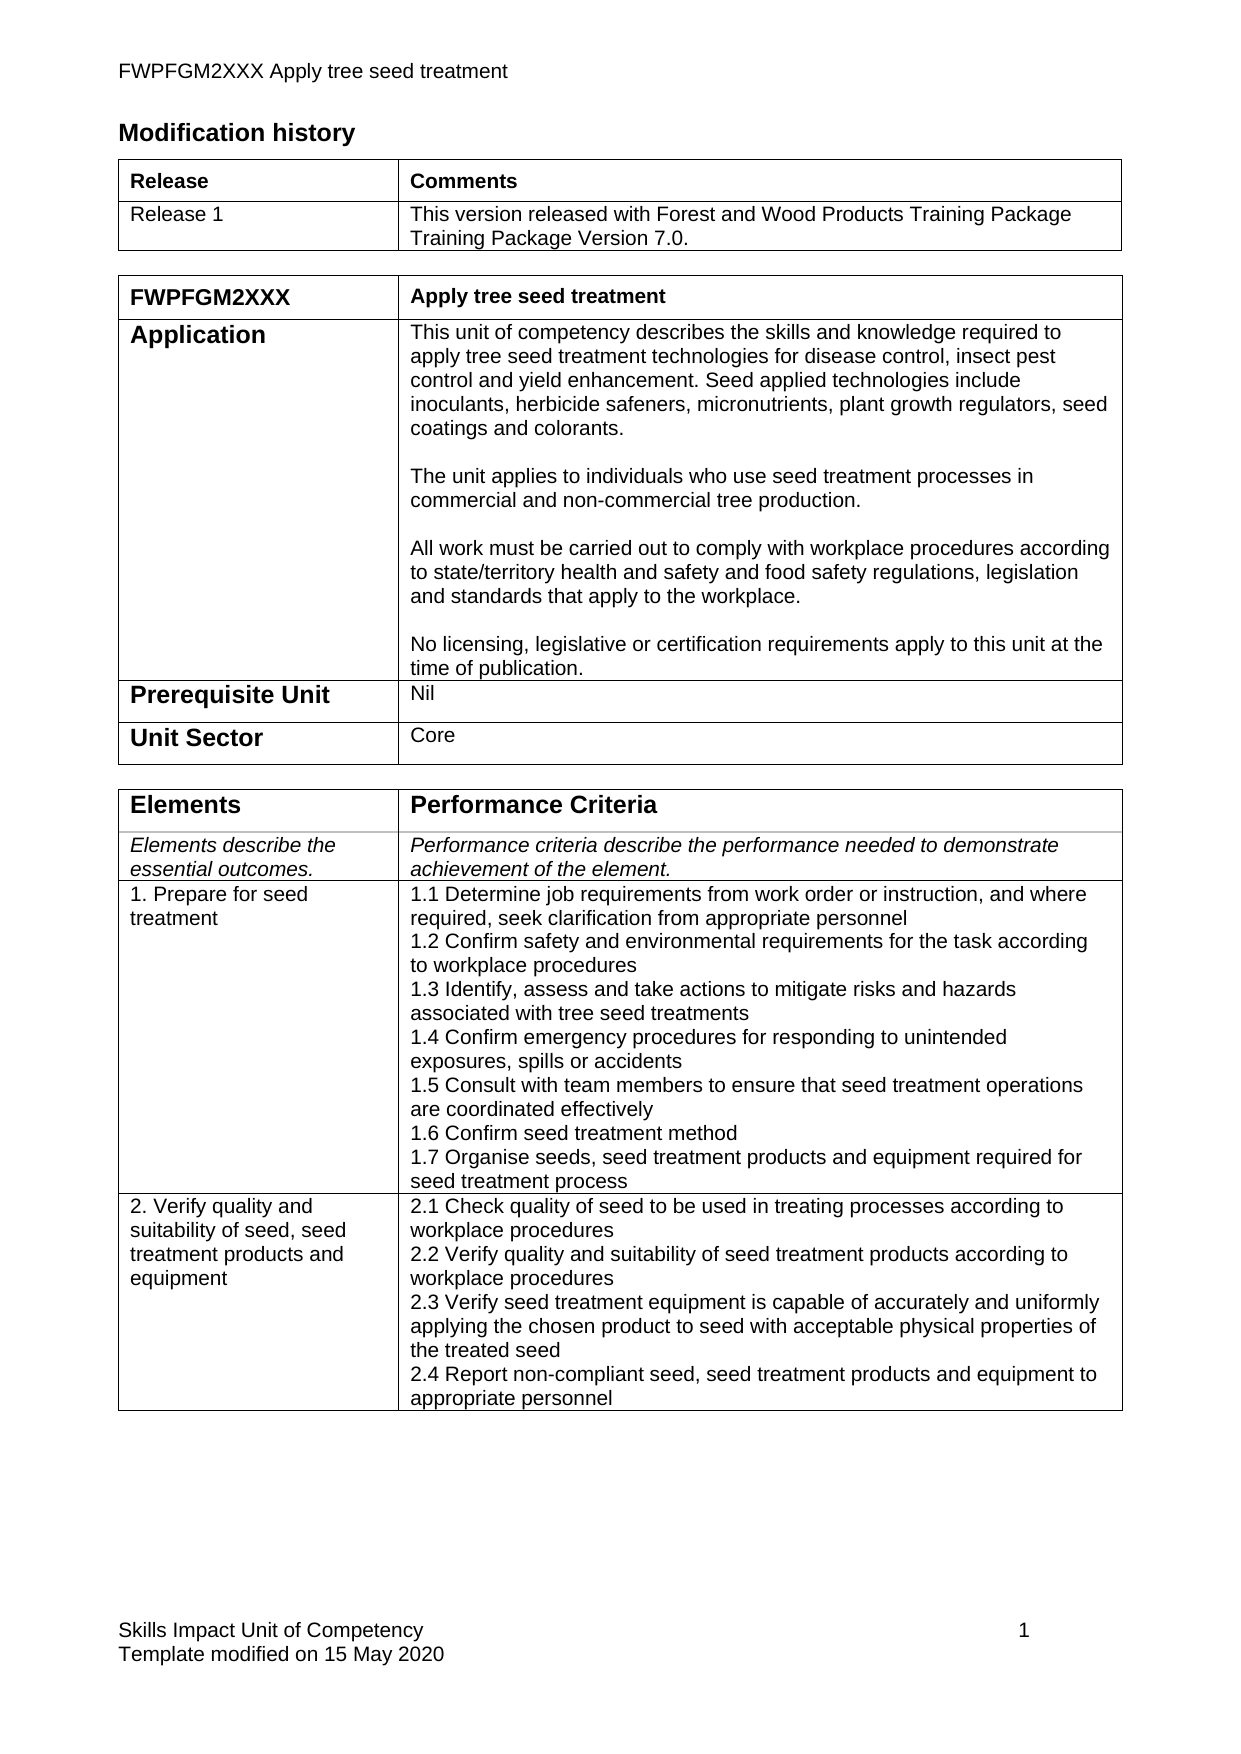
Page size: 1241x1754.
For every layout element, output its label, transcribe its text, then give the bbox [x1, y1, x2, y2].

table_header Elements [119, 790, 398, 831]
table_cell 1. Prepare for seed treatment [119, 881, 398, 1193]
table_header Release [119, 160, 398, 201]
table_header Performance Criteria [399, 790, 1122, 831]
table_cell Nil [399, 681, 1122, 722]
table_cell Release 1 [119, 202, 398, 250]
table_cell 1.1 Determine job requirements from work order or instruction, and where required, seek clarification from appropriate personnel 1.2 Confirm safety and environmental requirements for the task according to workplace procedures 1.3 Identify, assess and take actions to mitigate risks and hazards associated with tree seed treatments 1.4 Confirm emergency procedures for responding to unintended exposures, spills or accidents 1.5 Consult with team members to ensure that seed treatment operations are coordinated effectively 1.6 Confirm seed treatment method 1.7 Organise seeds, seed treatment products and equipment required for seed treatment process [399, 881, 1122, 1193]
table_cell Application [119, 320, 398, 679]
table_cell This version released with Forest and Wood Products Training Package Training Package Version 7.0. [399, 202, 1121, 250]
table_cell 2.1 Check quality of seed to be used in treating processes according to workplace procedures 2.2 Verify quality and suitability of seed treatment products according to workplace procedures 2.3 Verify seed treatment equipment is capable of accurately and uniformly applying the chosen product to seed with acceptable physical properties of the treated seed 2.4 Report non-compliant seed, seed treatment products and equipment to appropriate personnel [399, 1194, 1122, 1409]
table_cell Prerequisite Unit [119, 681, 398, 722]
table_header Comments [399, 160, 1121, 201]
table_cell Elements describe the essential outcomes. [119, 833, 398, 880]
table_cell This unit of competency describes the skills and knowledge required to apply tree seed treatment technologies for disease control, insect pest control and yield enhancement. Seed applied technologies include inoculants, herbicide safeners, micronutrients, plant growth regulators, seed coatings and colorants. The unit applies to individuals who use seed treatment processes in commercial and non-commercial tree production. All work must be carried out to comply with workplace procedures according to state/territory health and safety and food safety regulations, legislation and standards that apply to the workplace. No licensing, legislative or certification requirements apply to this unit at the time of publication. [399, 320, 1122, 679]
table_cell Unit Sector [119, 723, 398, 764]
table_cell Performance criteria describe the performance needed to demonstrate achievement of the element. [399, 833, 1122, 880]
table_header FWPFGM2XXX [119, 276, 398, 319]
table_cell Core [399, 723, 1122, 764]
subtitle Modification history [118, 118, 1122, 147]
table_header Apply tree seed treatment [399, 276, 1122, 319]
table_cell 2. Verify quality and suitability of seed, seed treatment products and equipment [119, 1194, 398, 1409]
